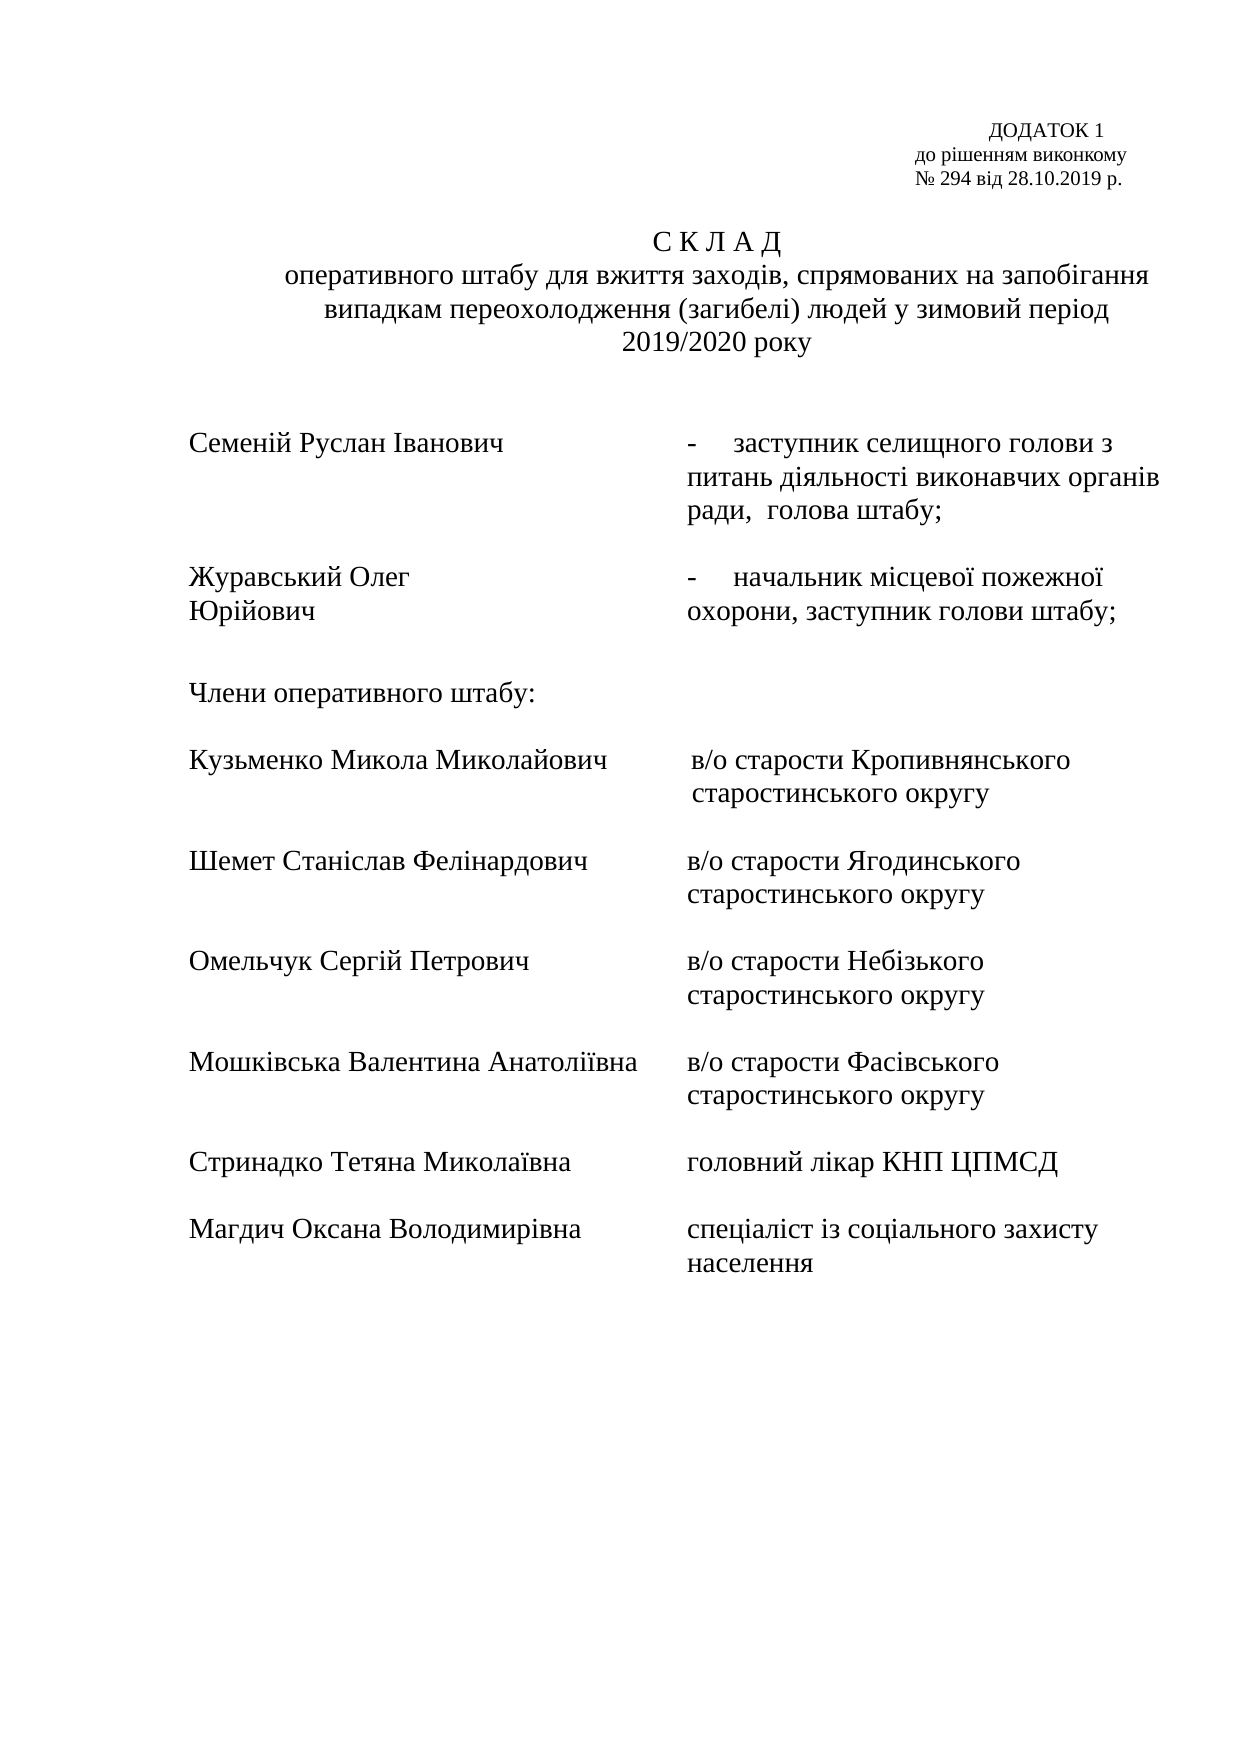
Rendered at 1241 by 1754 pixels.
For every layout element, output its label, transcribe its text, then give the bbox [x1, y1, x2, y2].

table_cell Омельчук Сергій Петрович [177, 943, 676, 1044]
text 2019/2020 року [252, 324, 1181, 358]
table_header Семеній Руслан Іванович [177, 425, 676, 559]
table_cell Мошківська Валентина Анатоліївна [177, 1044, 676, 1144]
table_cell Журавський Олег Юрійович [177, 559, 676, 641]
text оперативного штабу для вжиття заходів, спрямованих на запобігання випадкам переохолодження (загибелі) людей у зимовий період [252, 257, 1181, 324]
table_cell Шемет Станіслав Фелінардович [177, 843, 676, 943]
text С К Л А Д [252, 224, 1181, 257]
text ДОДАТОК 1 [915, 118, 1181, 142]
text № 294 від 28.10.2019 р. [841, 166, 1181, 190]
table_cell головний лікар КНП ЦПМСД спеціаліст із соціального захисту населення [676, 1145, 1207, 1346]
table_cell в/о старости Фасівського старостинського округу [676, 1044, 1207, 1144]
table_cell - начальник місцевої пожежної охорони, заступник голови штабу; [676, 559, 1207, 641]
table_cell Стринадко Тетяна Миколаївна Магдич Оксана Володимирівна [177, 1145, 676, 1346]
table_cell Члени оперативного штабу: Кузьменко Микола Миколайович в/о старости Кропивнянського старостинського округу [177, 641, 1207, 843]
table_cell в/о старости Небізького старостинського округу [676, 943, 1207, 1044]
table_cell в/о старости Ягодинського старостинського округу [676, 843, 1207, 943]
table_header - заступник селищного голови з питань діяльності виконавчих органів ради, голова штабу; [676, 425, 1207, 559]
text до рішенням виконкому [546, 142, 1181, 166]
